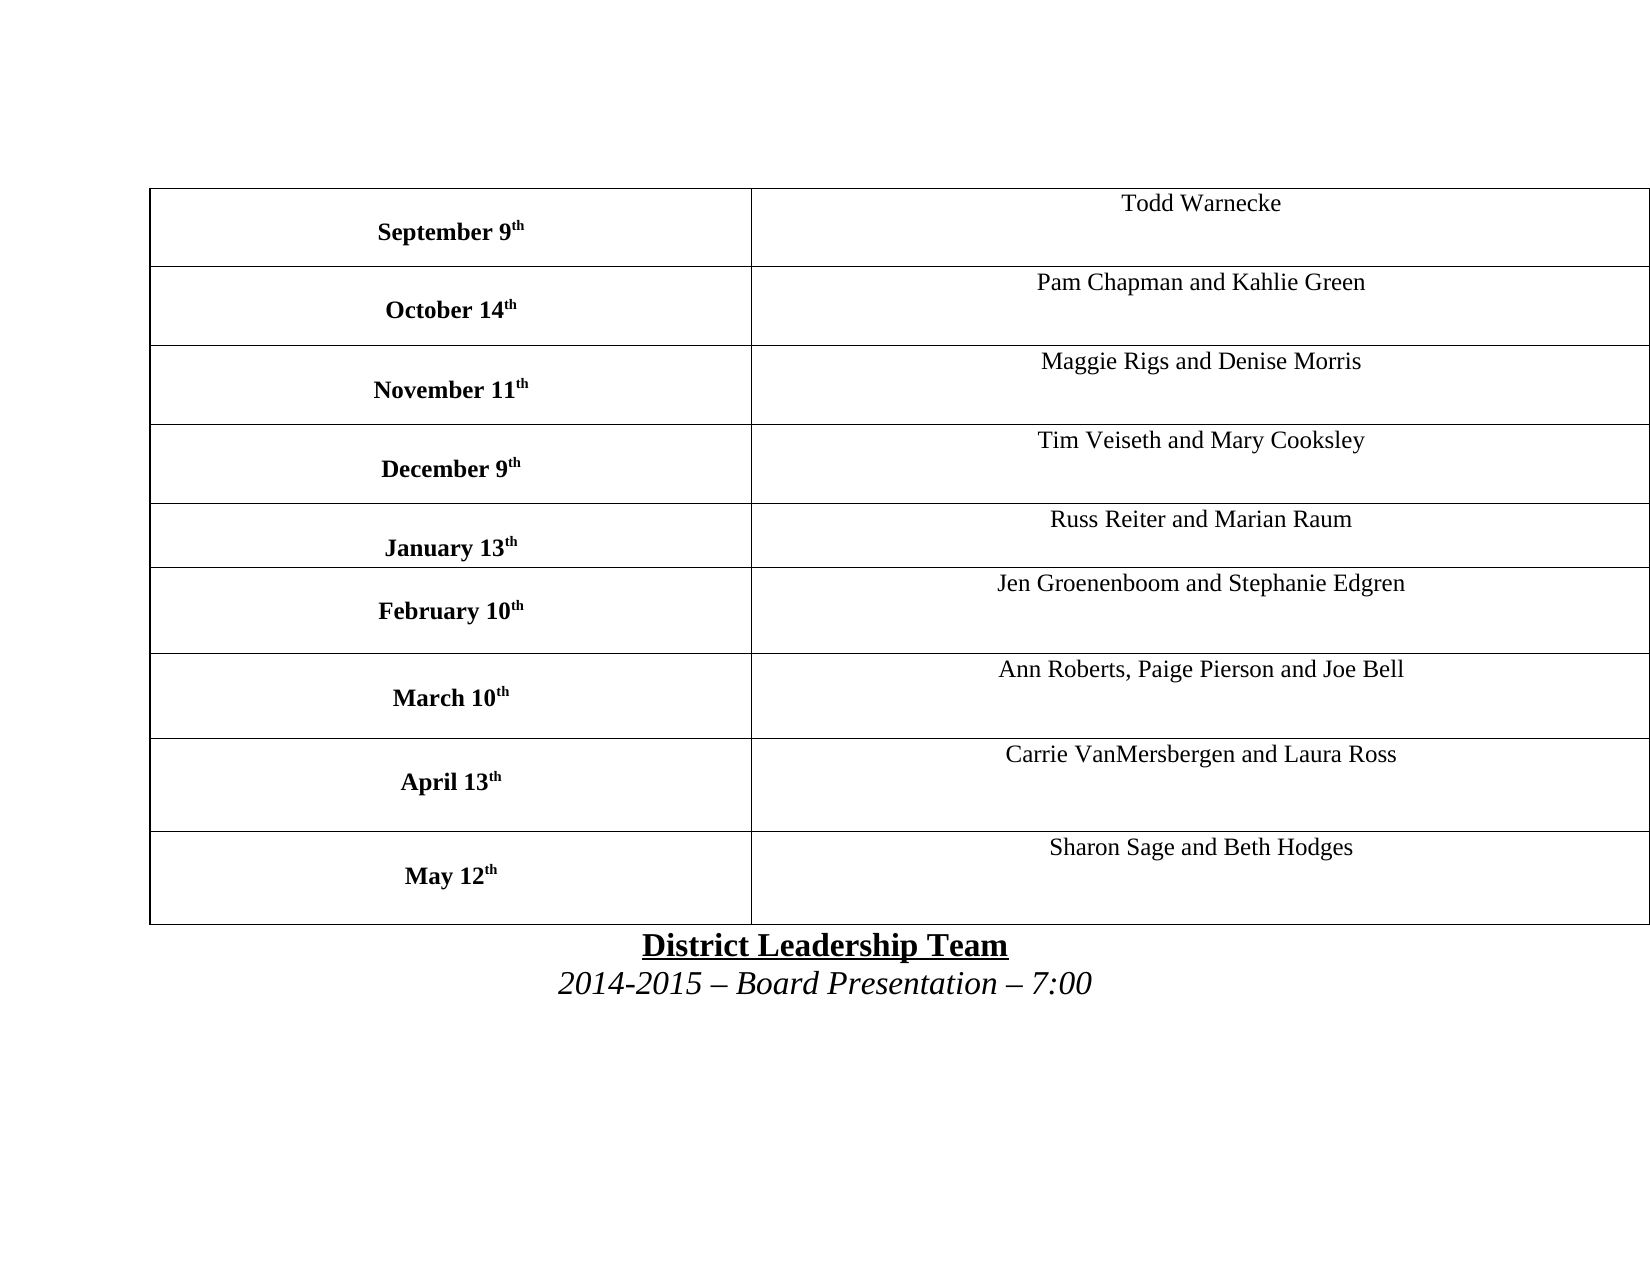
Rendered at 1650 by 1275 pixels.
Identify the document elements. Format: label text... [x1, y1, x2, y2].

table_cell October 14th [151, 267, 751, 345]
table_cell Russ Reiter and Marian Raum [752, 504, 1649, 567]
table_cell Tim Veiseth and Mary Cooksley [752, 425, 1649, 503]
table_cell Jen Groenenboom and Stephanie Edgren [752, 568, 1649, 653]
table_cell Ann Roberts, Paige Pierson and Joe Bell [752, 654, 1649, 738]
table_cell Maggie Rigs and Denise Morris [752, 346, 1649, 424]
table_cell December 9th [151, 425, 751, 503]
table_cell May 12th [151, 832, 751, 924]
table_cell January 13th [151, 504, 751, 567]
table_cell Sharon Sage and Beth Hodges [752, 832, 1649, 924]
table_header September 9th [151, 189, 751, 266]
text 2014-2015 – Board Presentation – 7:00 [150, 963, 1500, 1002]
table_cell February 10th [151, 568, 751, 653]
table_cell March 10th [151, 654, 751, 738]
table_cell Pam Chapman and Kahlie Green [752, 267, 1649, 345]
table_cell April 13th [151, 739, 751, 831]
table_cell November 11th [151, 346, 751, 424]
text District Leadership Team [150, 925, 1500, 963]
table_cell Carrie VanMersbergen and Laura Ross [752, 739, 1649, 831]
table_header Todd Warnecke [752, 189, 1649, 266]
